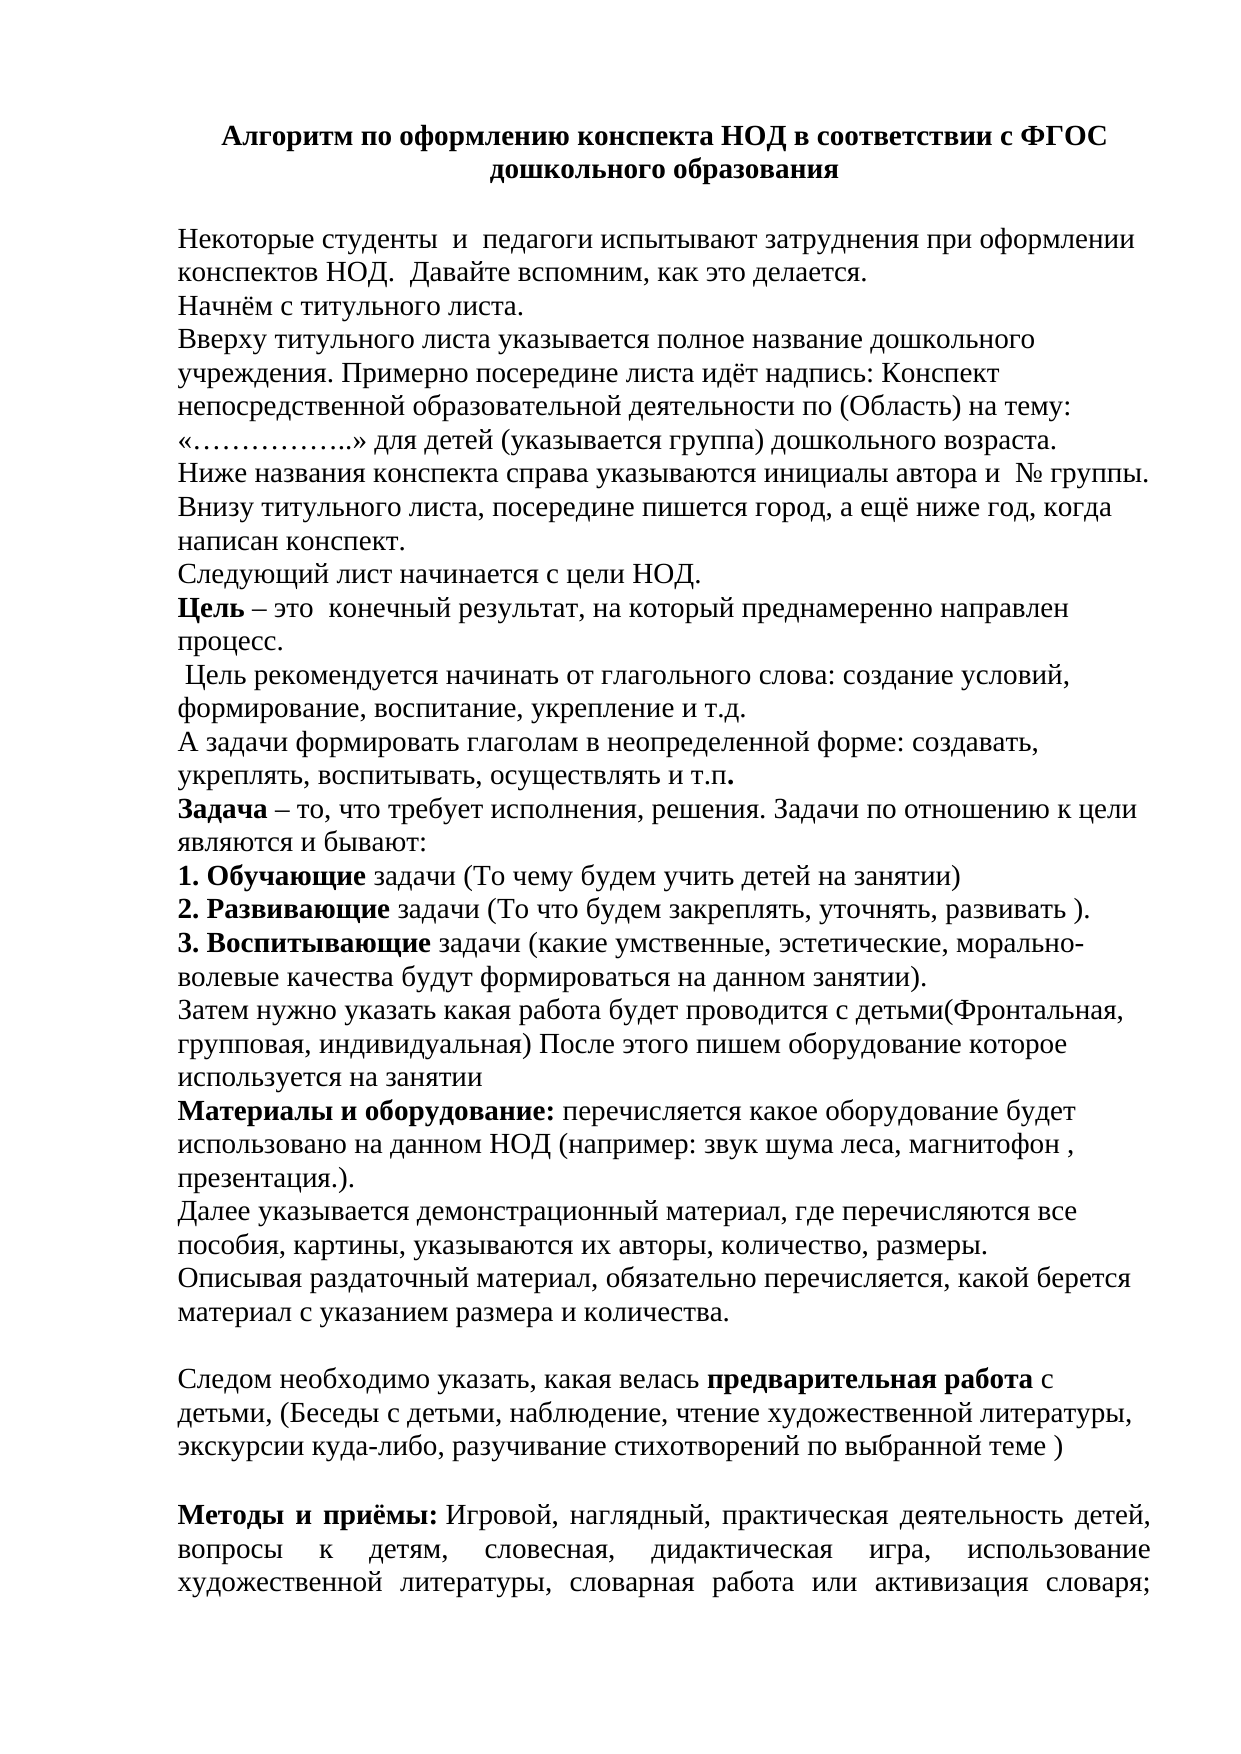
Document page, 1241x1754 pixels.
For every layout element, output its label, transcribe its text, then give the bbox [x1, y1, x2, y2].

text Затем нужно указать какая работа будет проводится с детьми(Фронтальная, групповая, индивидуальная) После этого пишем оборудование которое используется на занятии [177, 992, 1152, 1093]
text А задачи формировать глаголам в неопределенной форме: создавать, укреплять, воспитывать, осуществлять и т.п. [177, 724, 1152, 791]
text Следующий лист начинается с цели НОД. [177, 556, 1152, 590]
text Задача – то, что требует исполнения, решения. Задачи по отношению к цели являются и бывают: 1. Обучающие задачи (То чему будем учить детей на занятии) [177, 791, 1152, 892]
text Цель рекомендуется начинать от глагольного слова: создание условий, формирование, воспитание, укрепление и т.д. [177, 657, 1152, 724]
text Некоторые студенты и педагоги испытывают затруднения при оформлении конспектов НОД. Давайте вспомним, как это делается. [177, 221, 1152, 288]
text Начнём с титульного листа. [177, 288, 1152, 321]
text Материалы и оборудование: перечисляется какое оборудование будет использовано на данном НОД (например: звук шума леса, магнитофон , презентация.). Далее указывается демонстрационный материал, где перечисляются все пособия, картины, указываются их авторы, количество, размеры. Описывая раздаточный материал, обязательно перечисляется, какой берется материал с указанием размера и количества. Следом необходимо указать, какая велась предварительная работа с детьми, (Беседы с детьми, наблюдение, чтение художественной литературы, экскурсии куда-либо, разучивание стихотворений по выбранной теме ) [177, 1093, 1152, 1462]
text Цель – это конечный результат, на который преднамеренно направлен процесс. [177, 590, 1152, 657]
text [177, 1462, 1152, 1598]
text Вверху титульного листа указывается полное название дошкольного учреждения. Примерно посередине листа идёт надпись: Конспект непосредственной образовательной деятельности по (Область) на тему: «……………..» для детей (указывается группа) дошкольного возраста. Ниже названия конспекта справа указываются инициалы автора и № группы. Внизу титульного листа, посередине пишется город, а ещё ниже год, когда написан конспект. [177, 321, 1152, 556]
text Алгоритм по оформлению конспекта НОД в соответствии с ФГОС дошкольного образования [177, 118, 1152, 185]
text 2. Развивающие задачи (То что будем закреплять, уточнять, развивать ). 3. Воспитывающие задачи (какие умственные, эстетические, морально-волевые качества будут формироваться на данном занятии). [177, 892, 1152, 992]
